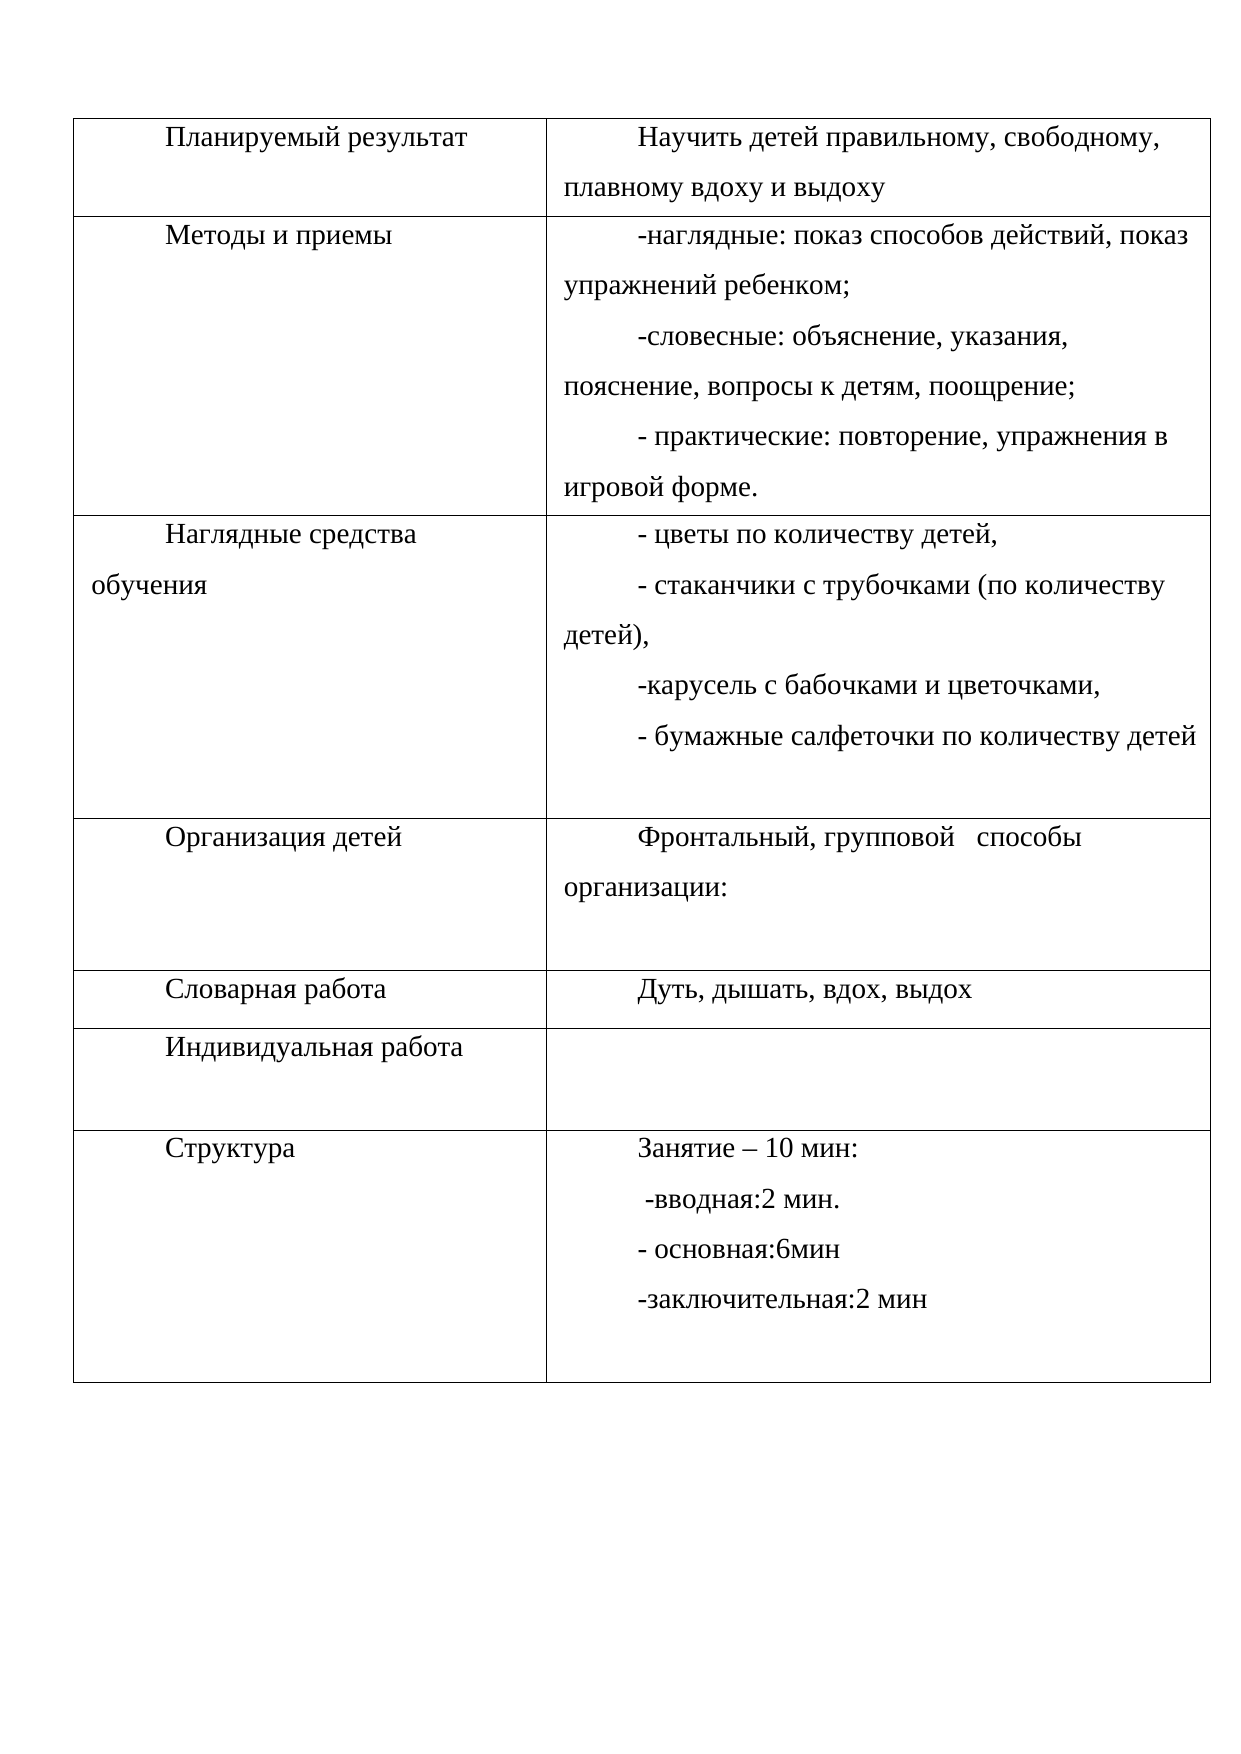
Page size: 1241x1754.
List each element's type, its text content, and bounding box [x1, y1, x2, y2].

table_cell Методы и приемы [74, 217, 546, 515]
table_cell Дуть, дышать, вдох, выдох [547, 971, 1210, 1028]
table_cell Индивидуальная работа [74, 1029, 546, 1129]
table_cell Организация детей [74, 819, 546, 970]
table_cell Научить детей правильному, свободному, плавному вдоху и выдоху [547, 119, 1210, 216]
table_cell - цветы по количеству детей, - стаканчики с трубочками (по количеству детей), -карусель с бабочками и цветочками, - бумажные салфеточки по количеству детей [547, 516, 1210, 818]
table_cell Фронтальный, групповой способы организации: [547, 819, 1210, 970]
table_cell Структура [74, 1131, 546, 1382]
table_cell Планируемый результат [74, 119, 546, 216]
table_cell Словарная работа [74, 971, 546, 1028]
table_cell [547, 1029, 1210, 1129]
table_cell Занятие – 10 мин: -вводная:2 мин. - основная:6мин -заключительная:2 мин [547, 1131, 1210, 1382]
table_cell Наглядные средства обучения [74, 516, 546, 818]
table_cell -наглядные: показ способов действий, показ упражнений ребенком; -словесные: объяснение, указания, пояснение, вопросы к детям, поощрение; - практические: повторение, упражнения в игровой форме. [547, 217, 1210, 515]
